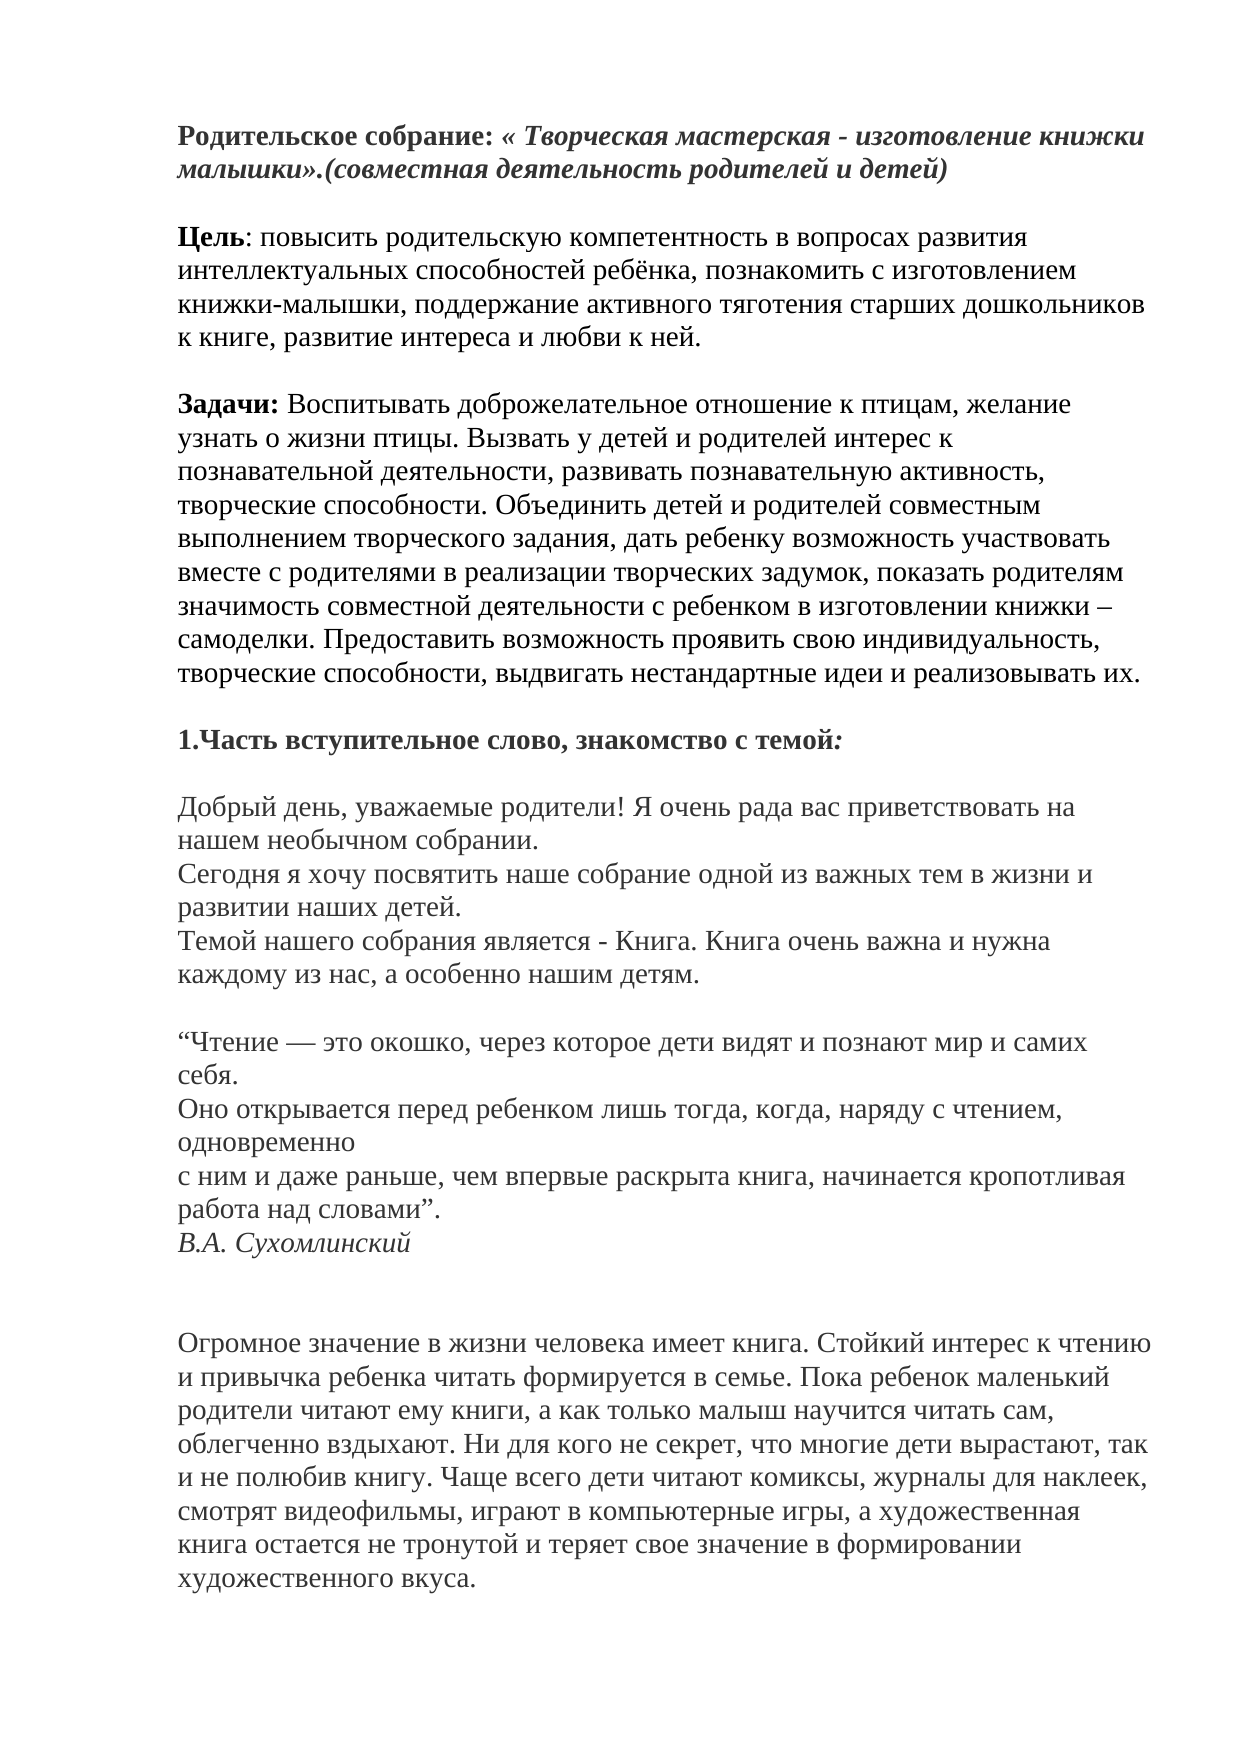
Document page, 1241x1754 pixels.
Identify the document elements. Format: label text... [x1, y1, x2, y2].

text Темой нашего собрания является - Книга. Книга очень важна и нужна каждому из нас, а особенно нашим детям. [177, 923, 1152, 990]
text Добрый день, уважаемые родители! Я очень рада вас приветствовать на [177, 789, 1152, 822]
text 1.Часть вступительное слово, знакомство с темой: [177, 722, 1152, 755]
text Огромное значение в жизни человека имеет книга. Стойкий интерес к чтению и привычка ребенка читать формируется в семье. Пока ребенок маленький родители читают ему книги, а как только малыш научится читать сам, облегченно вздыхают. Ни для кого не секрет, что многие дети вырастают, так и не полюбив книгу. Чаще всего дети читают комиксы, журналы для наклеек, смотрят видеофильмы, играют в компьютерные игры, а художественная книга остается не тронутой и теряет свое значение в формировании художественного вкуса. [177, 1325, 1152, 1593]
text Задачи: Воспитывать доброжелательное отношение к птицам, желание узнать о жизни птицы. Вызвать у детей и родителей интерес к познавательной деятельности, развивать познавательную активность, творческие способности. Объединить детей и родителей совместным выполнением творческого задания, дать ребенку возможность участвовать вместе с родителями в реализации творческих задумок, показать родителям значимость совместной деятельности с ребенком в изготовлении книжки – самоделки. Предоставить возможность проявить свою индивидуальность, творческие способности, выдвигать нестандартные идеи и реализовывать их. [177, 353, 1152, 688]
text Сегодня я хочу посвятить наше собрание одной из важных тем в жизни и развитии наших детей. [177, 856, 1152, 923]
text нашем необычном собрании. [177, 822, 1152, 856]
text Цель: повысить родительскую компетентность в вопросах развития интеллектуальных способностей ребёнка, познакомить с изготовлением книжки-малышки, поддержание активного тяготения старших дошкольников к книге, развитие интереса и любви к ней. [702, 219, 1152, 353]
text Родительское собрание: « Творческая мастерская - изготовление книжки малышки».(совместная деятельность родителей и детей) [177, 118, 1152, 185]
text “Чтение — это окошко, через которое дети видят и познают мир и самих себя. Оно открывается перед ребенком лишь тогда, когда, наряду с чтением, одновременно с ним и даже раньше, чем впервые раскрыта книга, начинается кропотливая работа над словами”. В.А. Сухомлинский [177, 1024, 1152, 1258]
